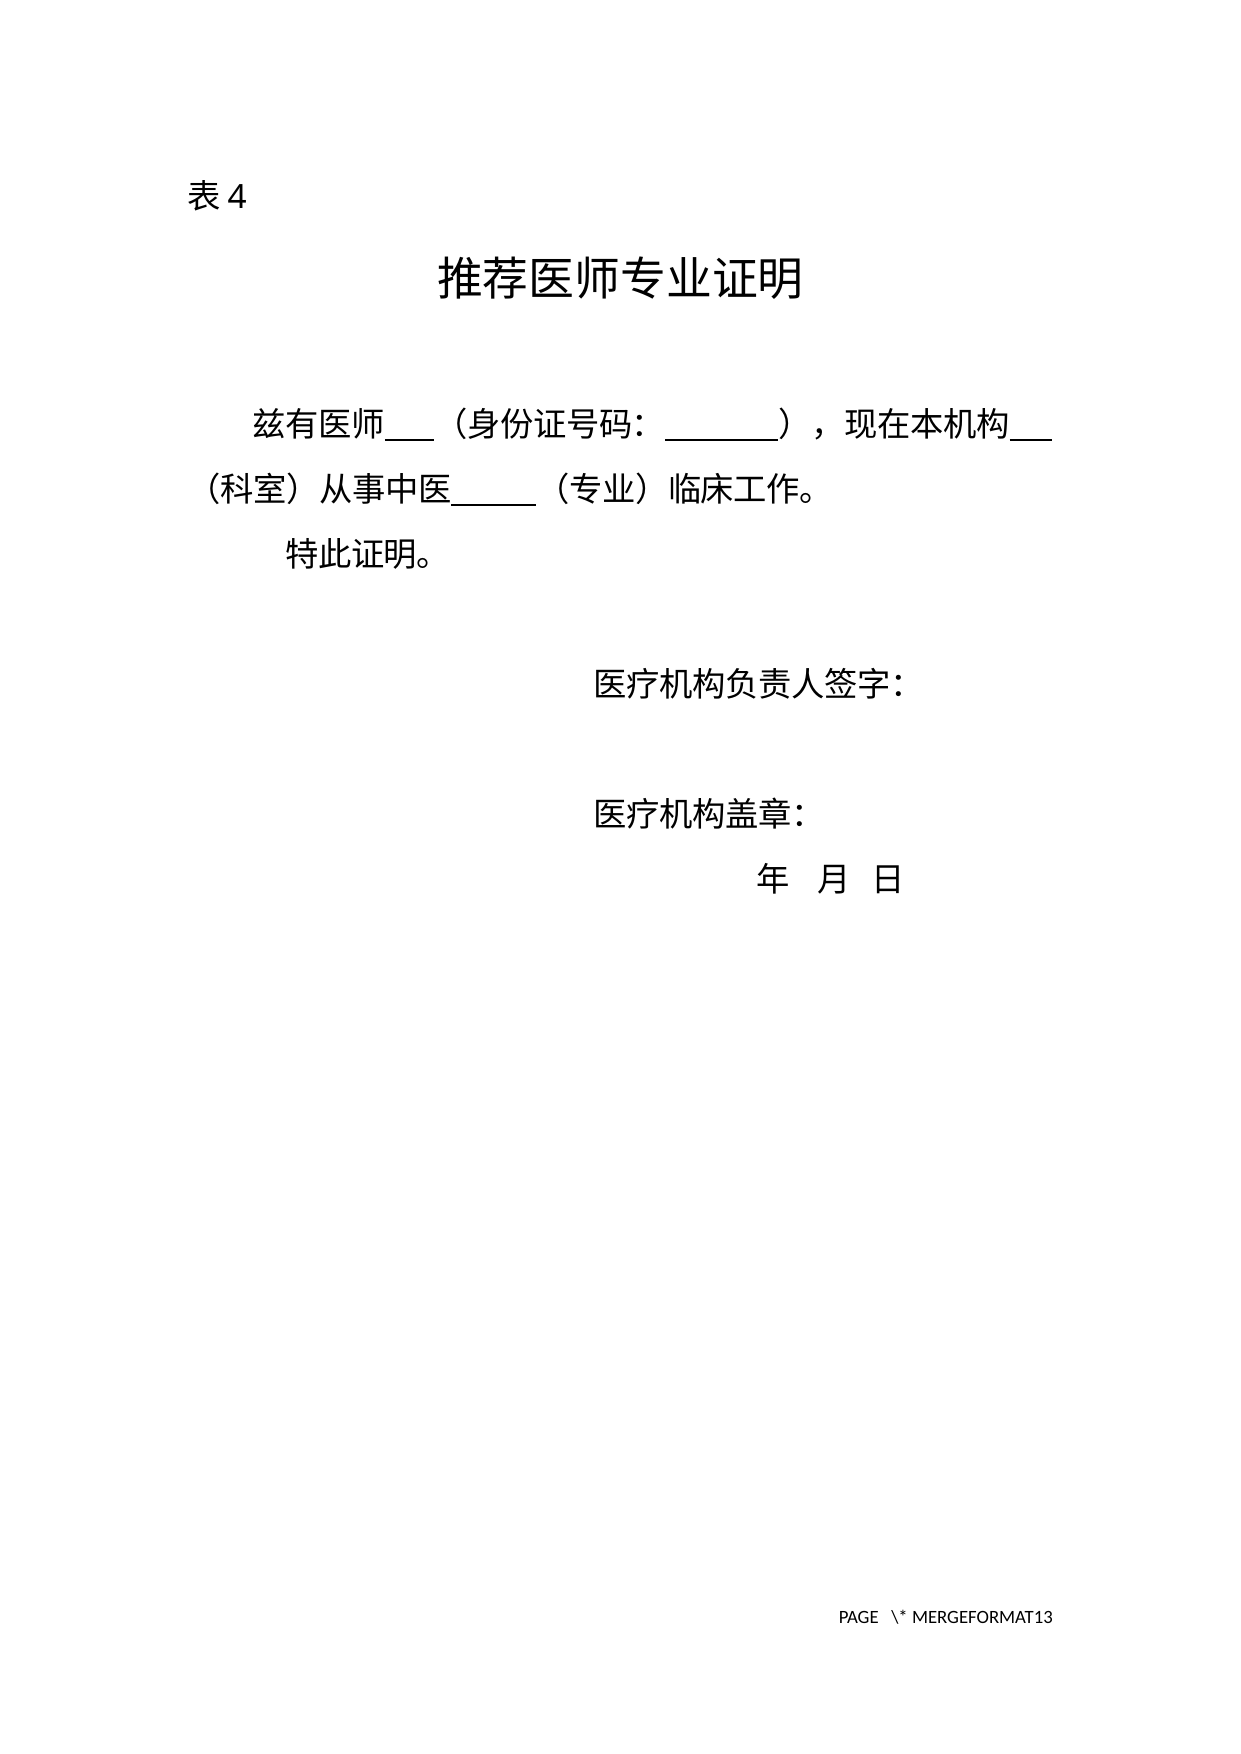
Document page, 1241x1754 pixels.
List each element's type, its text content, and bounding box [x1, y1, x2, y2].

text 特此证明。 [187, 519, 1053, 584]
text 医疗机构负责人签字： [187, 649, 1053, 714]
text 兹有医师 （身份证号码： ），现在本机构 （科室）从事中医 （专业）临床工作。 [187, 389, 1053, 519]
text 医疗机构盖章： [187, 779, 1053, 844]
text 推荐医师专业证明 [187, 227, 1053, 324]
text 表4 [187, 162, 1053, 227]
text 年 月 日 [187, 844, 1053, 909]
